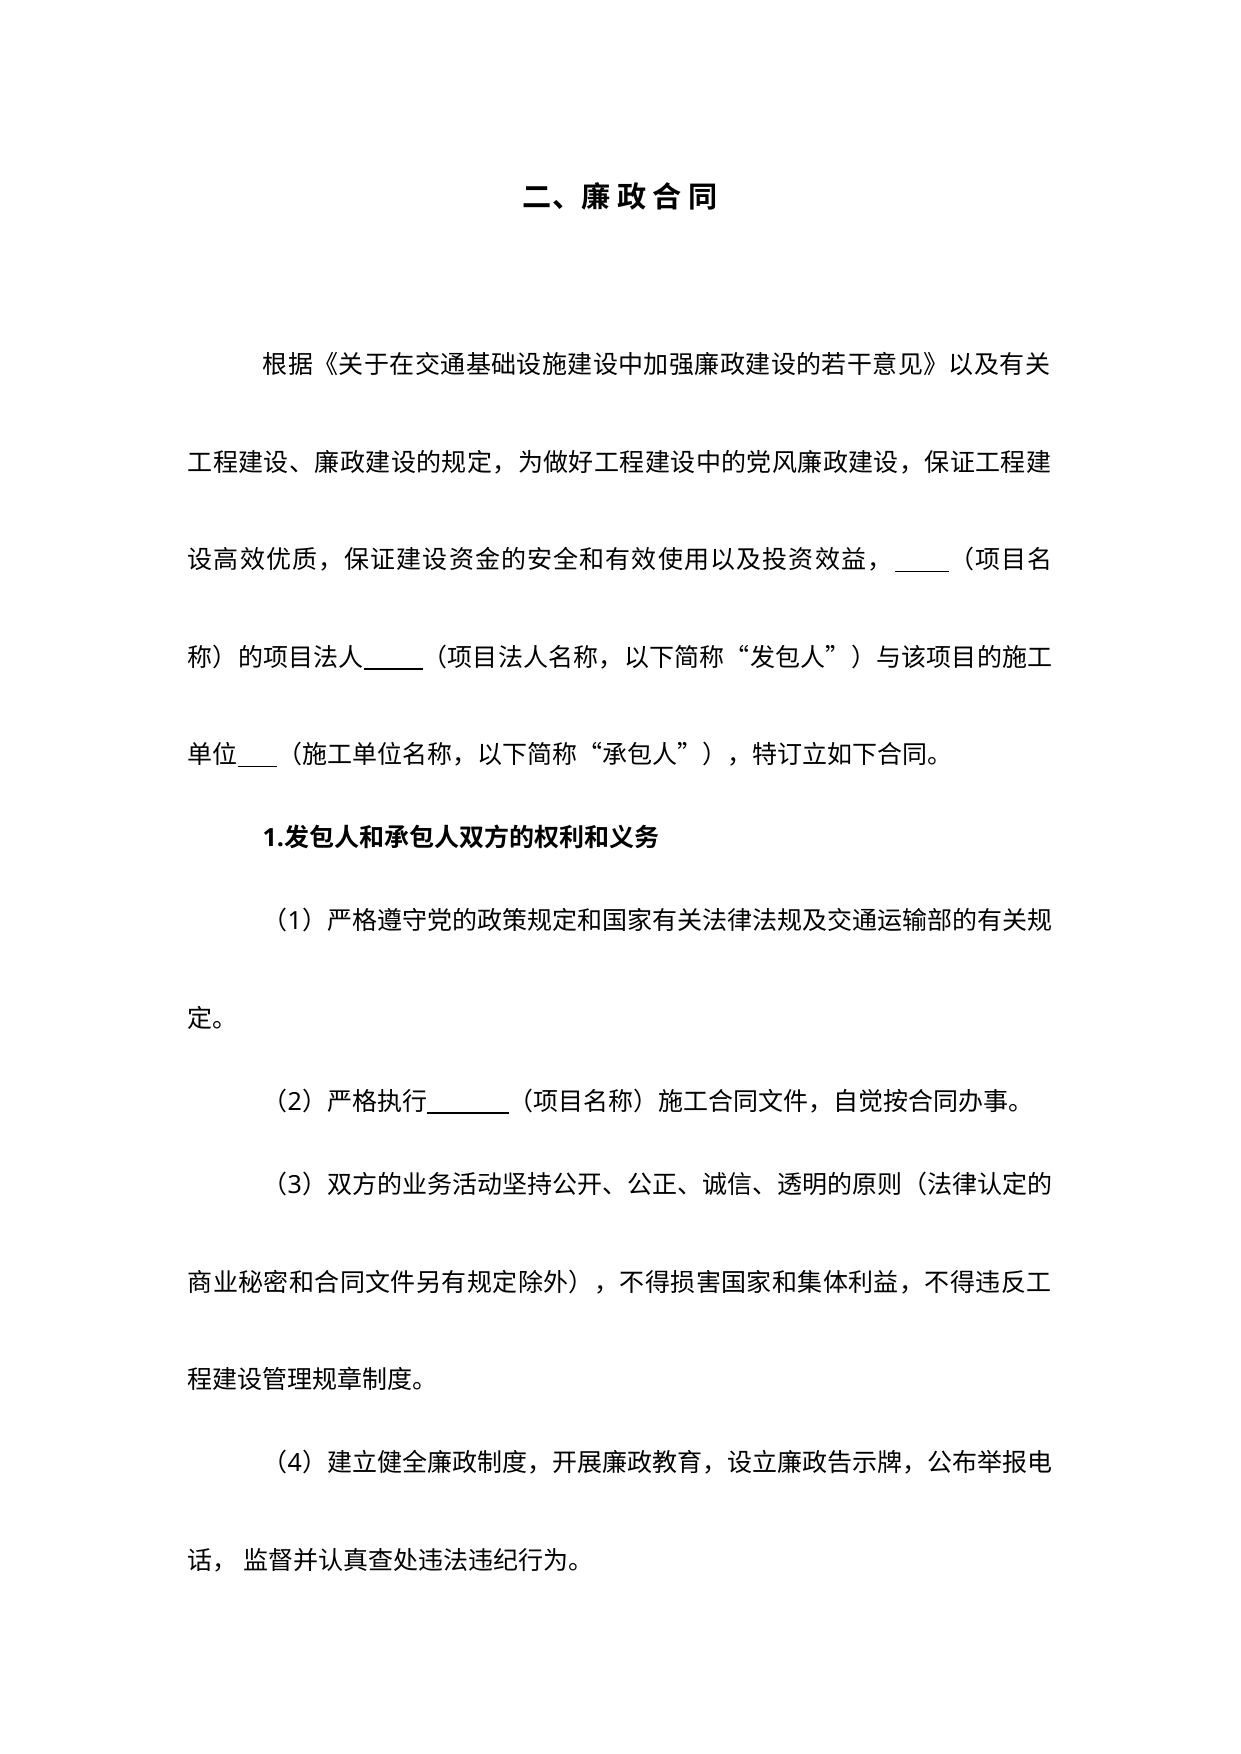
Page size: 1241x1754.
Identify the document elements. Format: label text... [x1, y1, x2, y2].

text （4）建立健全廉政制度，开展廉政教育，设立廉政告示牌，公布举报电话， 监督并认真查处违法违纪行为。 [187, 1428, 1053, 1591]
subtitle 1.发包人和承包人双方的权利和义务 [187, 803, 1053, 868]
text （1）严格遵守党的政策规定和国家有关法律法规及交通运输部的有关规定。 [187, 886, 1053, 1049]
text （2）严格执行 （项目名称）施工合同文件，自觉按合同办事。 [187, 1067, 1053, 1132]
text （3）双方的业务活动坚持公开、公正、诚信、透明的原则（法律认定的商业秘密和合同文件另有规定除外），不得损害国家和集体利益，不得违反工程建设管理规章制度。 [187, 1150, 1053, 1410]
text 根据《关于在交通基础设施建设中加强廉政建设的若干意见》以及有关工程建设、廉政建设的规定，为做好工程建设中的党风廉政建设，保证工程建设高效优质，保证建设资金的安全和有效使用以及投资效益， （项目名称）的项目法人 （项目法人名称，以下简称“发包人”）与该项目的施工单位 （施工单位名称，以下简称“承包人”），特订立如下合同。 [187, 330, 1053, 785]
subtitle 二、廉 政 合 同 [187, 162, 1053, 227]
